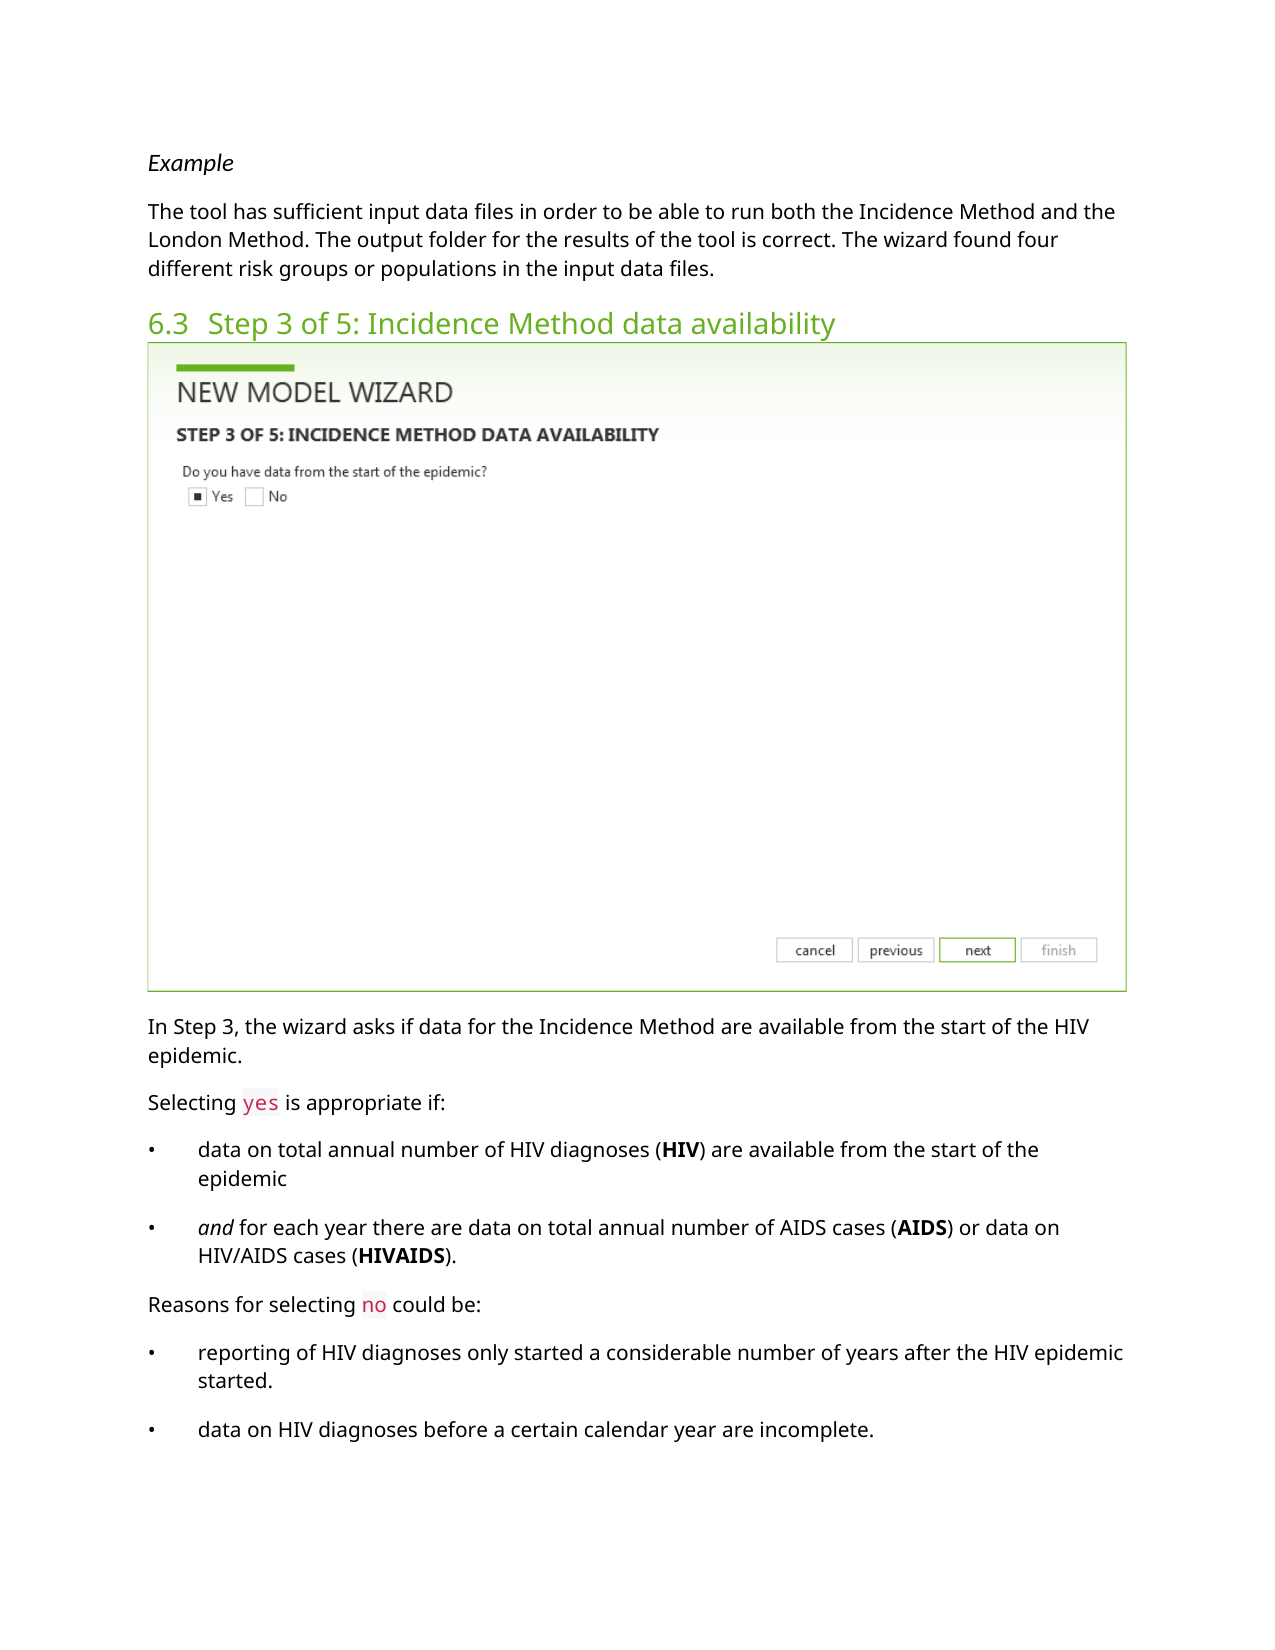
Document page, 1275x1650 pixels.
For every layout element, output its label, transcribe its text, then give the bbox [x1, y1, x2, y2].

text Reasons for selecting no could be: [387, 1291, 1127, 1319]
picture [147, 342, 1127, 992]
text Selecting yes is appropriate if: [279, 1088, 1127, 1116]
list data on total annual number of HIV diagnoses (HIV) are available from the start of the epidemic [148, 1135, 1127, 1192]
list reporting of HIV diagnoses only started a considerable number of years after the HIV epidemic started. [148, 1338, 1127, 1395]
list data on HIV diagnoses before a certain calendar year are incomplete. [148, 1416, 1127, 1444]
subtitle Step 3 of 5: Incidence Method data availability [148, 303, 1127, 342]
text The tool has sufficient input data files in order to be able to run both the Incidence Method and the London Method. The output folder for the results of the tool is correct. The wizard found four different risk groups or populations in the input data files. [148, 197, 1127, 282]
list and for each year there are data on total annual number of AIDS cases (AIDS) or data on HIV/AIDS cases (HIVAIDS). [148, 1213, 1127, 1270]
text Selecting yes is appropriate if: [148, 1088, 242, 1116]
text In Step 3, the wizard asks if data for the Incidence Method are available from the start of the HIV epidemic. [148, 1012, 1127, 1069]
subtitle Example [148, 148, 1127, 178]
text Reasons for selecting no could be: [148, 1291, 362, 1319]
